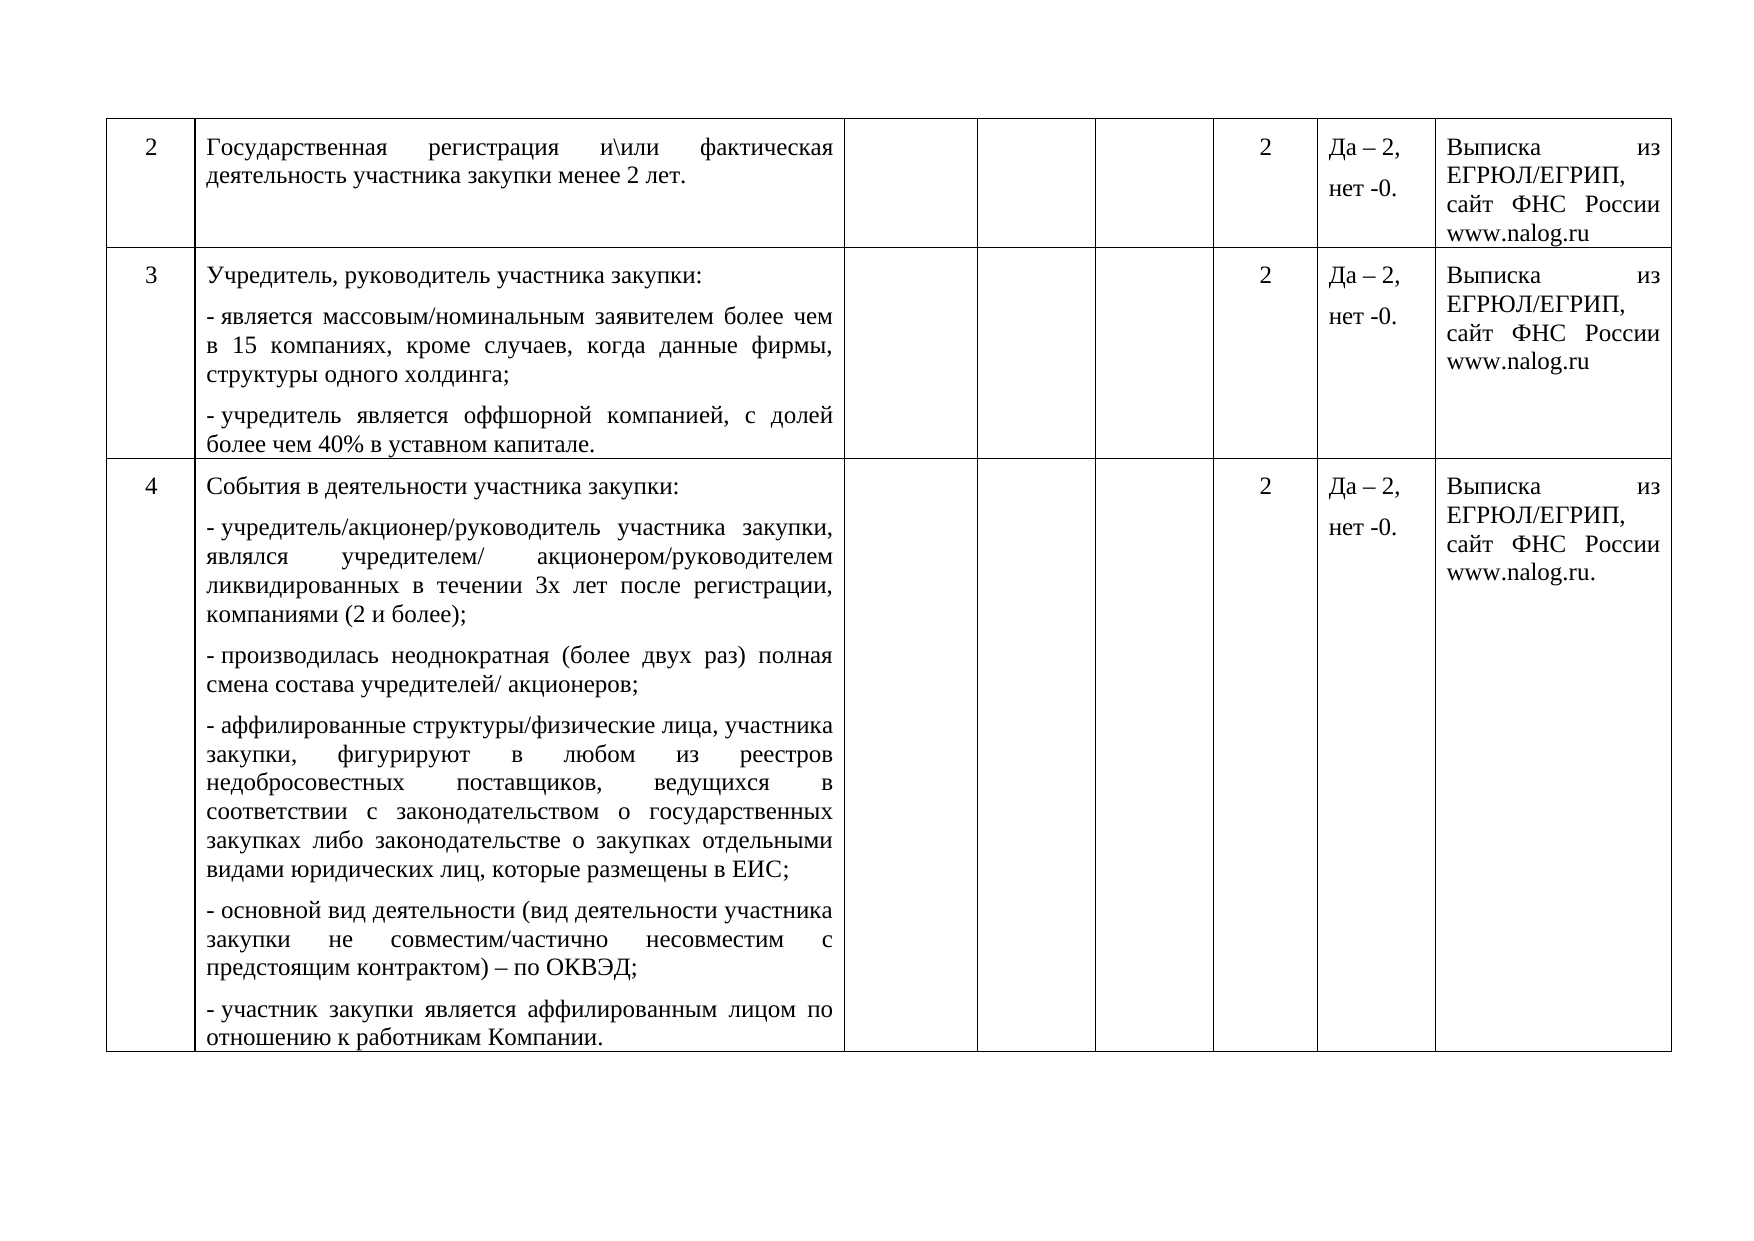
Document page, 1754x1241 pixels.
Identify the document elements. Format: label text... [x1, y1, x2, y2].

table_cell Выписка из ЕГРЮЛ/ЕГРИП, сайт ФНС России www.nalog.ru. [1436, 459, 1671, 1051]
table_cell Выписка из ЕГРЮЛ/ЕГРИП, сайт ФНС России www.nalog.ru [1436, 248, 1671, 458]
table_cell 2 [107, 119, 194, 247]
table_cell [1096, 119, 1213, 247]
table_cell Да – 2, нет -0. [1318, 459, 1435, 1051]
table_cell 2 [1214, 248, 1317, 458]
table_cell 2 [1214, 459, 1317, 1051]
table_cell [1096, 248, 1213, 458]
table_cell [845, 119, 977, 247]
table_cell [1436, 119, 1671, 247]
table_cell Да – 2, нет -0. [1318, 119, 1435, 247]
table_cell Да – 2, нет -0. [1318, 248, 1435, 458]
table_cell [845, 459, 977, 1051]
table_cell [978, 248, 1095, 458]
table_cell 4 [107, 459, 194, 1051]
table_cell 2 [1214, 119, 1317, 247]
table_cell [845, 248, 977, 458]
table_cell [1096, 459, 1213, 1051]
table_cell Государственная регистрация и\или фактическая деятельность участника закупки менее 2 лет. [196, 119, 844, 247]
table_cell События в деятельности участника закупки: - учредитель/акционер/руководитель участника закупки, являлся учредителем/ акционером/руководителем ликвидированных в течении 3х лет после регистрации, компаниями (2 и более); - производилась неоднократная (более двух раз) полная смена состава учредителей/ акционеров; - аффилированные структуры/физические лица, участника закупки, фигурируют в любом из реестров недобросовестных поставщиков, ведущихся в соответствии с законодательством о государственных закупках либо законодательстве о закупках отдельными видами юридических лиц, которые размещены в ЕИС; - основной вид деятельности (вид деятельности участника закупки не совместим/частично несовместим с предстоящим контрактом) – по ОКВЭД; - участник закупки является аффилированным лицом по отношению к работникам Компании. [196, 459, 844, 1051]
table_cell [978, 119, 1095, 247]
table_cell 3 [107, 248, 194, 458]
table_cell [978, 459, 1095, 1051]
table_cell Учредитель, руководитель участника закупки: - является массовым/номинальным заявителем более чем в 15 компаниях, кроме случаев, когда данные фирмы, структуры одного холдинга; - учредитель является оффшорной компанией, с долей более чем 40% в уставном капитале. [196, 248, 844, 458]
